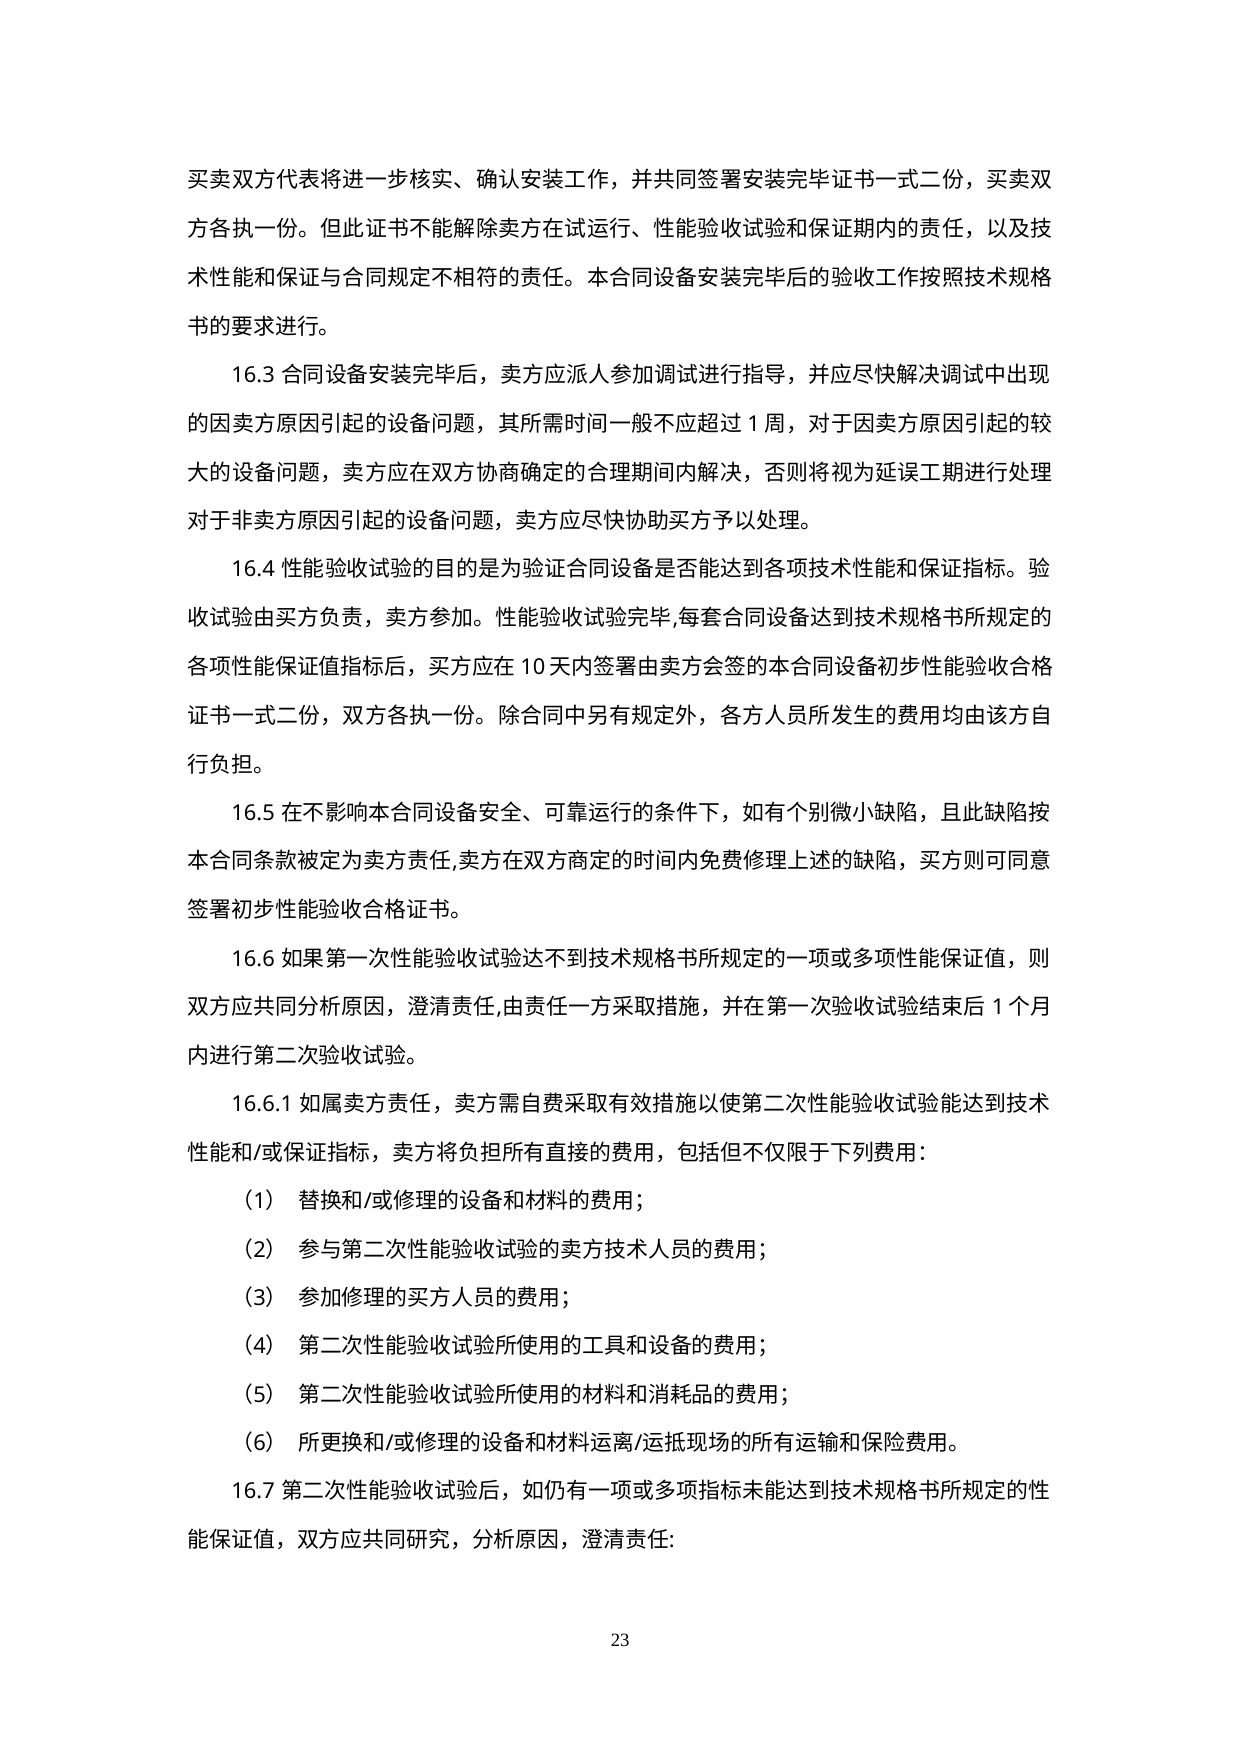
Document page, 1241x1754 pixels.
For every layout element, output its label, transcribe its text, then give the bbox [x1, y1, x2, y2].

list 第二次性能验收试验所使用的材料和消耗品的费用； [187, 1377, 1053, 1409]
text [187, 162, 1053, 341]
list 所更换和/或修理的设备和材料运离/运抵现场的所有运输和保险费用。 [187, 1425, 1053, 1457]
text 16.3 合同设备安装完毕后，卖方应派人参加调试进行指导，并应尽快解决调试中出现的因卖方原因引起的设备问题，其所需时间一般不应超过1周，对于因卖方原因引起的较大的设备问题，卖方应在双方协商确定的合理期间内解决，否则将视为延误工期进行处理。对于非卖方原因引起的设备问题，卖方应尽快协助买方予以处理。 [187, 357, 1053, 535]
list 参与第二次性能验收试验的卖方技术人员的费用； [187, 1232, 1053, 1264]
list 替换和/或修理的设备和材料的费用； [187, 1183, 1053, 1216]
text 16.6 如果第一次性能验收试验达不到技术规格书所规定的一项或多项性能保证值，则双方应共同分析原因，澄清责任,由责任一方采取措施，并在第一次验收试验结束后1个月内进行第二次验收试验。 [187, 940, 1053, 1070]
text 16.6.1 如属卖方责任，卖方需自费采取有效措施以使第二次性能验收试验能达到技术性能和/或保证指标，卖方将负担所有直接的费用，包括但不仅限于下列费用： [187, 1086, 1053, 1167]
list 第二次性能验收试验所使用的工具和设备的费用； [187, 1328, 1053, 1361]
list 参加修理的买方人员的费用； [187, 1280, 1053, 1312]
text 16.7 第二次性能验收试验后，如仍有一项或多项指标未能达到技术规格书所规定的性能保证值，双方应共同研究，分析原因，澄清责任: [187, 1473, 1053, 1554]
text 16.5 在不影响本合同设备安全、可靠运行的条件下，如有个别微小缺陷，且此缺陷按本合同条款被定为卖方责任,卖方在双方商定的时间内免费修理上述的缺陷，买方则可同意签署初步性能验收合格证书。 [187, 794, 1053, 924]
text 16.4 性能验收试验的目的是为验证合同设备是否能达到各项技术性能和保证指标。验收试验由买方负责，卖方参加。性能验收试验完毕,每套合同设备达到技术规格书所规定的各项性能保证值指标后，买方应在10天内签署由卖方会签的本合同设备初步性能验收合格证书一式二份，双方各执一份。除合同中另有规定外，各方人员所发生的费用均由该方自行负担。 [187, 551, 1053, 779]
